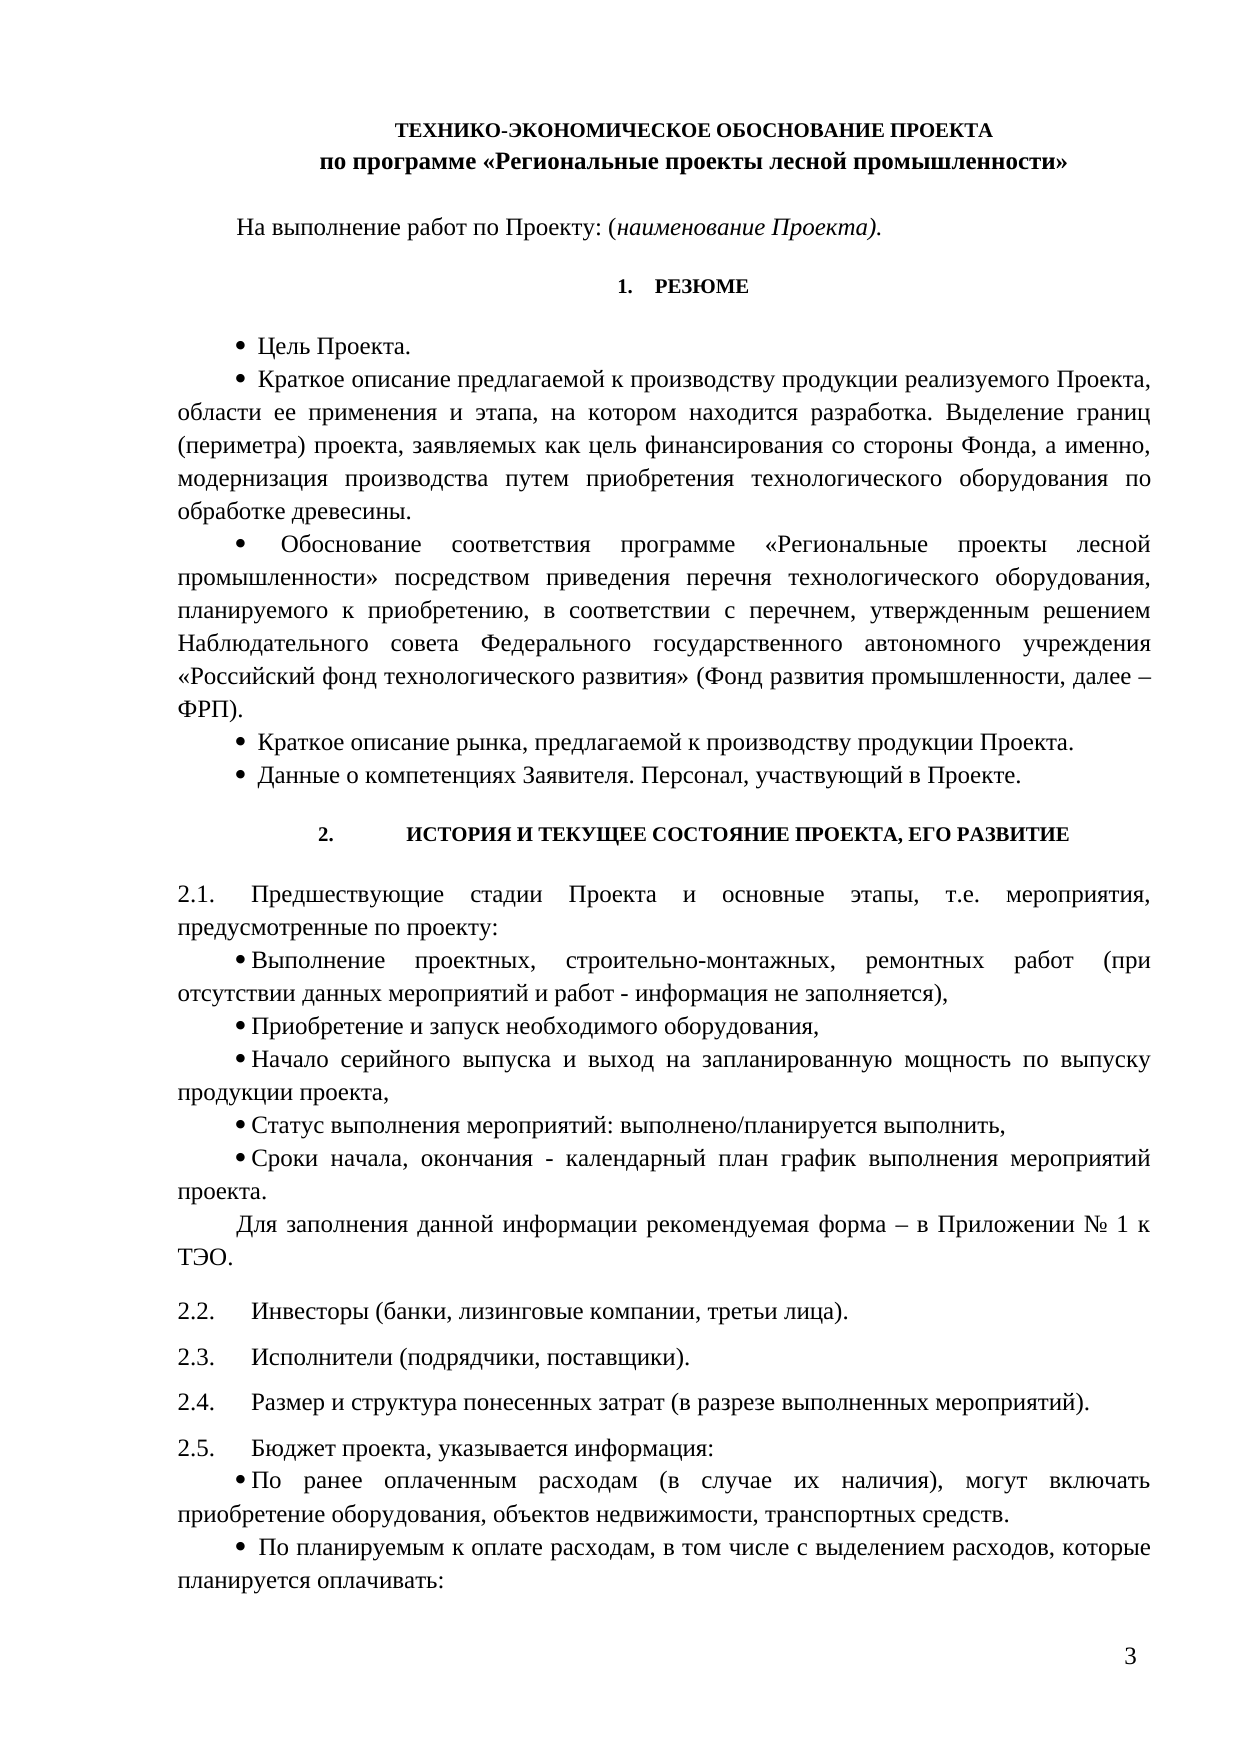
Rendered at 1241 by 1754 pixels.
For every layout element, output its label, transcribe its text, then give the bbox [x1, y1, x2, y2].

list По планируемым к оплате расходам, в том числе с выделением расходов, которые планируется оплачивать: [177, 1532, 1152, 1593]
list Краткое описание предлагаемой к производству продукции реализуемого Проекта, области ее применения и этапа, на котором находится разработка. Выделение границ (периметра) проекта, заявляемых как цель финансирования со стороны Фонда, а именно, модернизация производства путем приобретения технологического оборудования по обработке древесины. [177, 364, 1152, 524]
text На выполнение работ по Проекту: (наименование Проекта). [177, 212, 1152, 241]
list Предшествующие стадии Проекта и основные этапы, т.е. мероприятия, предусмотренные по проекту: [177, 879, 1152, 941]
list ИСТОРИЯ И ТЕКУЩЕЕ СОСТОЯНИЕ ПРОЕКТА, ЕГО РАЗВИТИЕ [177, 822, 1152, 846]
list Начало серийного выпуска и выход на запланированную мощность по выпуску продукции проекта, [177, 1044, 1152, 1106]
list Размер и структура понесенных затрат (в разрезе выполненных мероприятий). [177, 1387, 1152, 1416]
list Исполнители (подрядчики, поставщики). [177, 1342, 1152, 1370]
text ТЕХНИКО-ЭКОНОМИЧЕСКОЕ ОБОСНОВАНИЕ ПРОЕКТА [177, 118, 1152, 142]
list Цель Проекта. [177, 331, 1152, 359]
list Сроки начала, окончания - календарный план график выполнения мероприятий проекта. [177, 1143, 1152, 1205]
list РЕЗЮМЕ [215, 274, 1152, 298]
list Статус выполнения мероприятий: выполнено/планируется выполнить, [177, 1110, 1152, 1139]
text Для заполнения данной информации рекомендуемая форма – в Приложении № 1 к ТЭО. [177, 1209, 1152, 1271]
text по программе «Региональные проекты лесной промышленности» [177, 146, 1152, 174]
list Данные о компетенциях Заявителя. Персонал, участвующий в Проекте. [177, 760, 1152, 789]
list Бюджет проекта, указывается информация: [177, 1433, 1152, 1461]
list Приобретение и запуск необходимого оборудования, [177, 1011, 1152, 1040]
list Краткое описание рынка, предлагаемой к производству продукции Проекта. [177, 727, 1152, 756]
list Выполнение проектных, строительно-монтажных, ремонтных работ (при отсутствии данных мероприятий и работ - информация не заполняется), [177, 945, 1152, 1007]
list Инвесторы (банки, лизинговые компании, третьи лица). [177, 1296, 1152, 1325]
list Обоснование соответствия программе «Региональные проекты лесной промышленности» посредством приведения перечня технологического оборудования, планируемого к приобретению, в соответствии с перечнем, утвержденным решением Наблюдательного совета Федерального государственного автономного учреждения «Российский фонд технологического развития» (Фонд развития промышленности, далее – ФРП). [177, 529, 1152, 723]
list По ранее оплаченным расходам (в случае их наличия), могут включать приобретение оборудования, объектов недвижимости, транспортных средств. [177, 1466, 1152, 1527]
